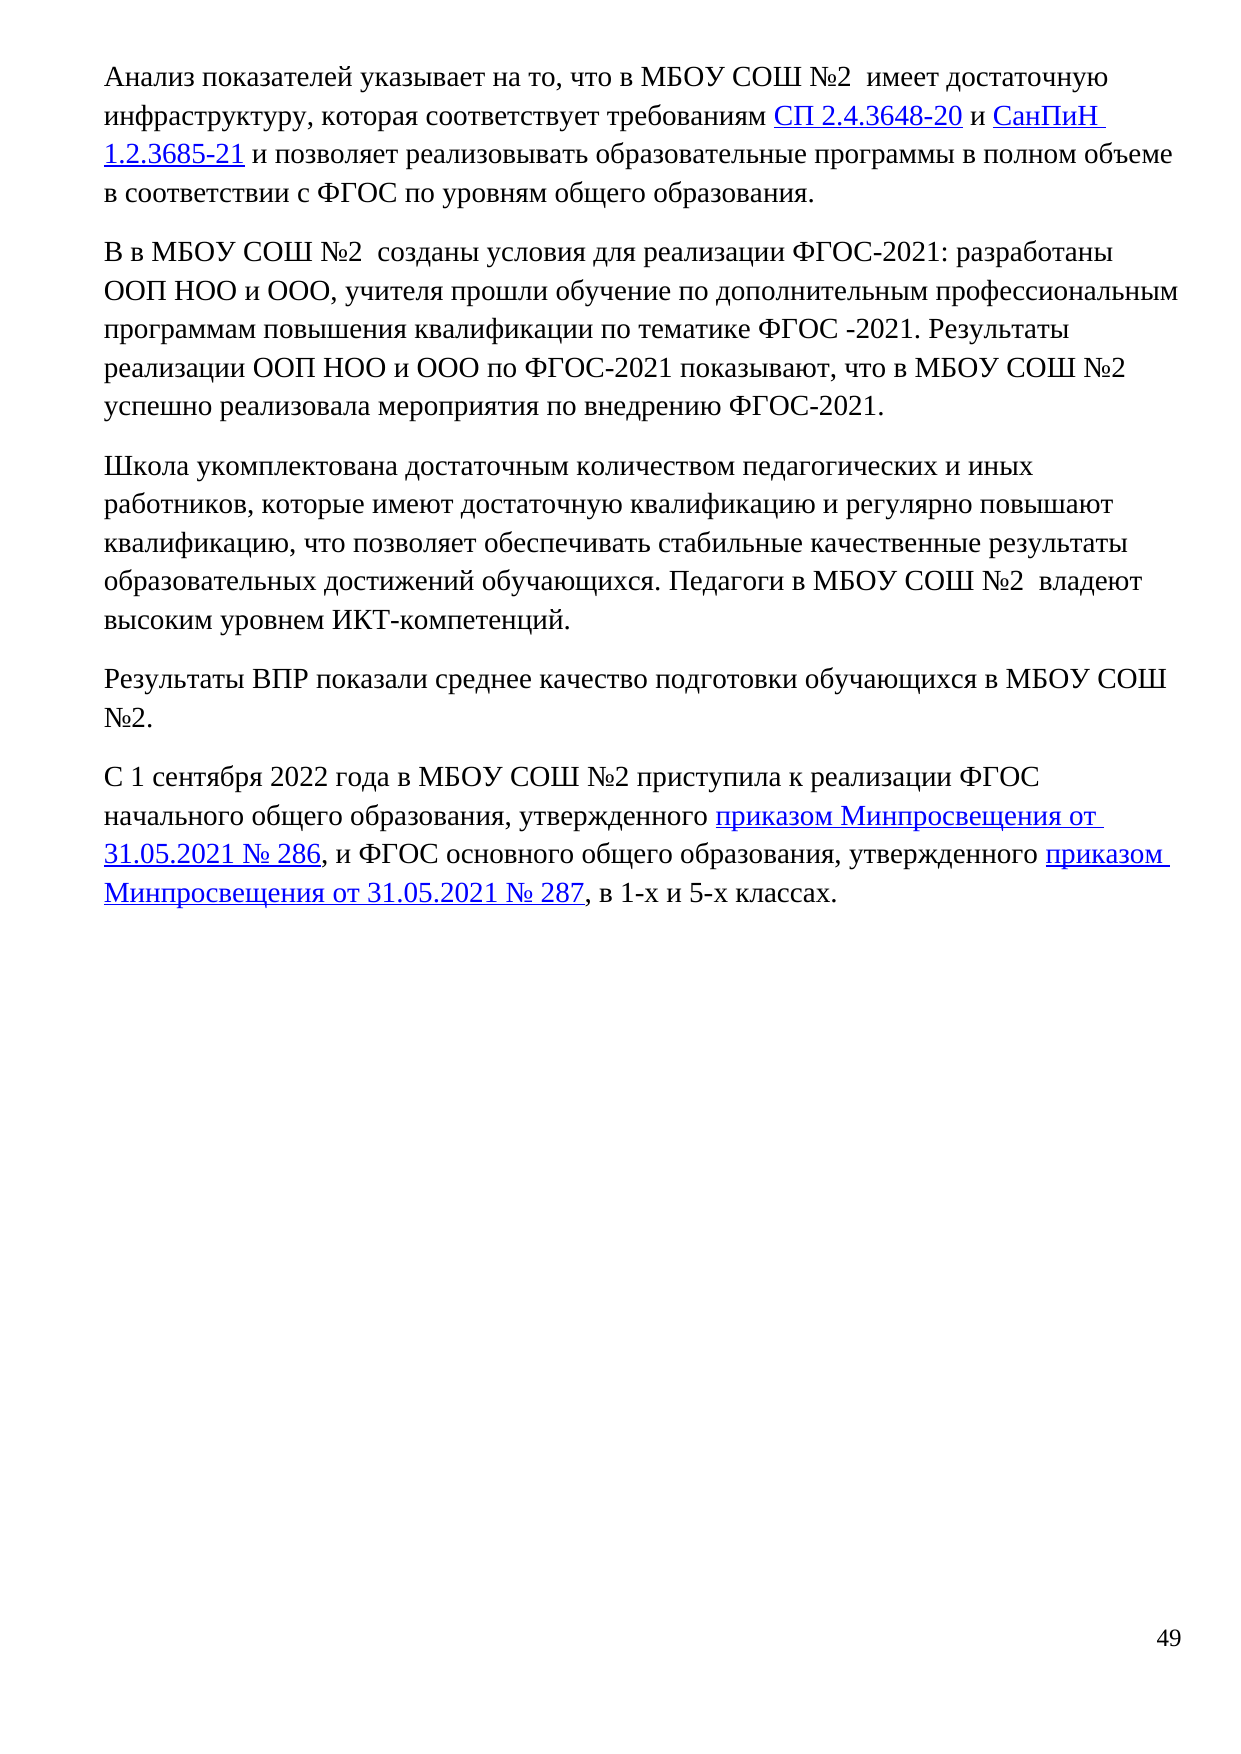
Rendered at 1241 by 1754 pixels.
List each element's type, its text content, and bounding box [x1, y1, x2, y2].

text Результаты ВПР показали среднее качество подготовки обучающихся в МБОУ СОШ №2. [103, 661, 1181, 733]
text С 1 сентября 2022 года в МБОУ СОШ №2 приступила к реализации ФГОС начального общего образования, утвержденного приказом Минпросвещения от 31.05.2021 № 286, и ФГОС основного общего образования, утвержденного приказом Минпросвещения от 31.05.2021 № 287, в 1-х и 5-х классах. [103, 759, 1181, 908]
text В в МБОУ СОШ №2 созданы условия для реализации ФГОС-2021: разработаны ООП НОО и ООО, учителя прошли обучение по дополнительным профессиональным программам повышения квалификации по тематике ФГОС -2021. Результаты реализации ООП НОО и ООО по ФГОС-2021 показывают, что в МБОУ СОШ №2 успешно реализовала мероприятия по внедрению ФГОС-2021. [103, 234, 1181, 422]
text Анализ показателей указывает на то, что в МБОУ СОШ №2 имеет достаточную инфраструктуру, которая соответствует требованиям СП 2.4.3648-20 и СанПиН 1.2.3685-21 и позволяет реализовывать образовательные программы в полном объеме в соответствии с ФГОС по уровням общего образования. [103, 59, 1181, 208]
text Школа укомплектована достаточным количеством педагогических и иных работников, которые имеют достаточную квалификацию и регулярно повышают квалификацию, что позволяет обеспечивать стабильные качественные результаты образовательных достижений обучающихся. Педагоги в МБОУ СОШ №2 владеют высоким уровнем ИКТ-компетенций. [103, 448, 1181, 635]
